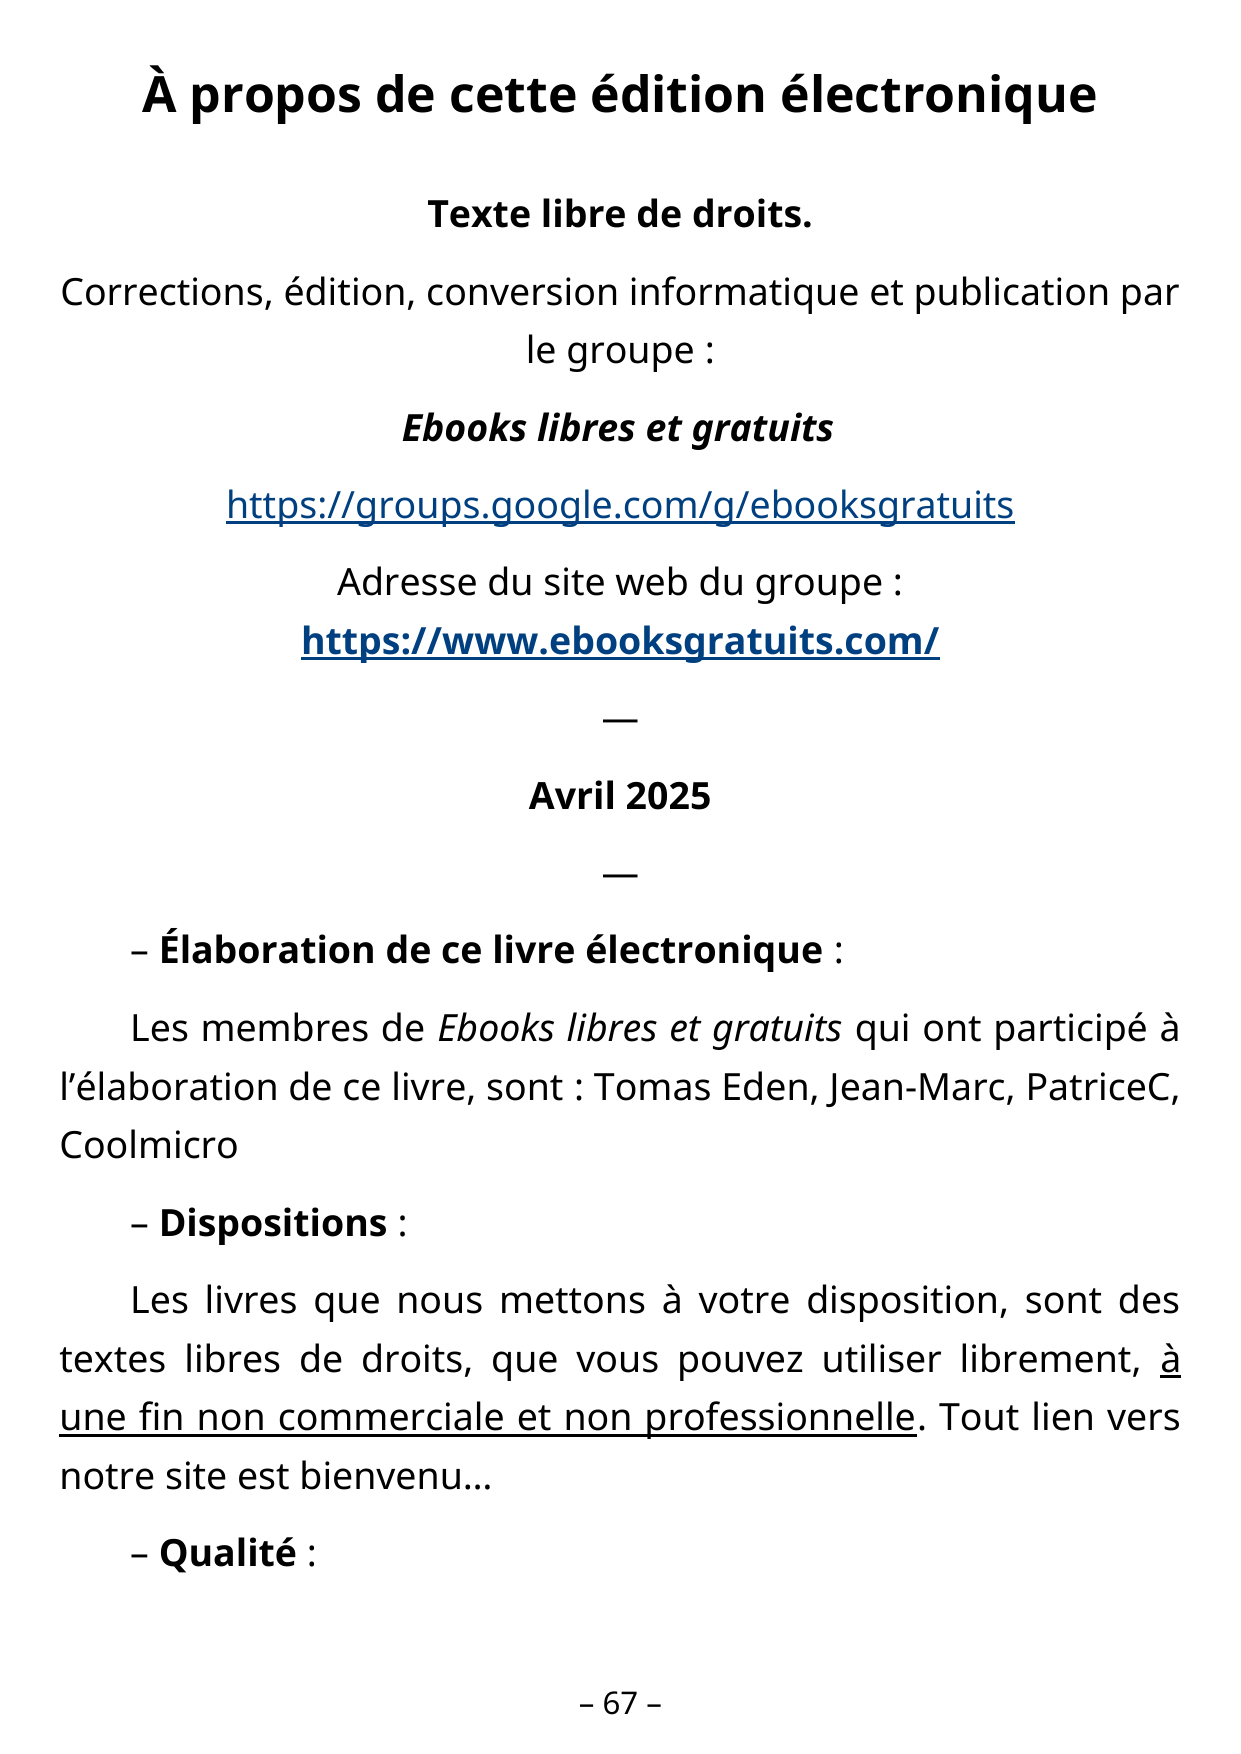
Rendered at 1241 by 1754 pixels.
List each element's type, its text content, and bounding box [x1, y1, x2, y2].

text Ebooks libres et gratuits [59, 401, 1181, 452]
text Corrections, édition, conversion informatique et publication par le groupe : [59, 265, 1181, 374]
text Les livres que nous mettons à votre disposition, sont des textes libres de droits, que vous pouvez utiliser librement, à une fin non commerciale et non professionnelle. Tout lien vers notre site est bienvenu… [59, 1273, 1181, 1500]
text — [59, 846, 1181, 897]
text – Qualité : [59, 1527, 1181, 1578]
text Avril 2025 [59, 769, 1181, 820]
text – Dispositions : [59, 1196, 1181, 1247]
text – Élaboration de ce livre électronique : [59, 924, 1181, 975]
text Texte libre de droits. [59, 187, 1181, 238]
text — [59, 692, 1181, 743]
subtitle À propos de cette édition électronique [59, 59, 1181, 127]
text Les membres de Ebooks libres et gratuits qui ont participé à l’élaboration de ce livre, sont : Tomas Eden, Jean-Marc, PatriceC, Coolmicro [59, 1001, 1181, 1169]
text https://groups.google.com/g/ebooksgratuits [59, 478, 1181, 529]
text Adresse du site web du groupe : https://www.ebooksgratuits.com/ [59, 556, 1181, 665]
